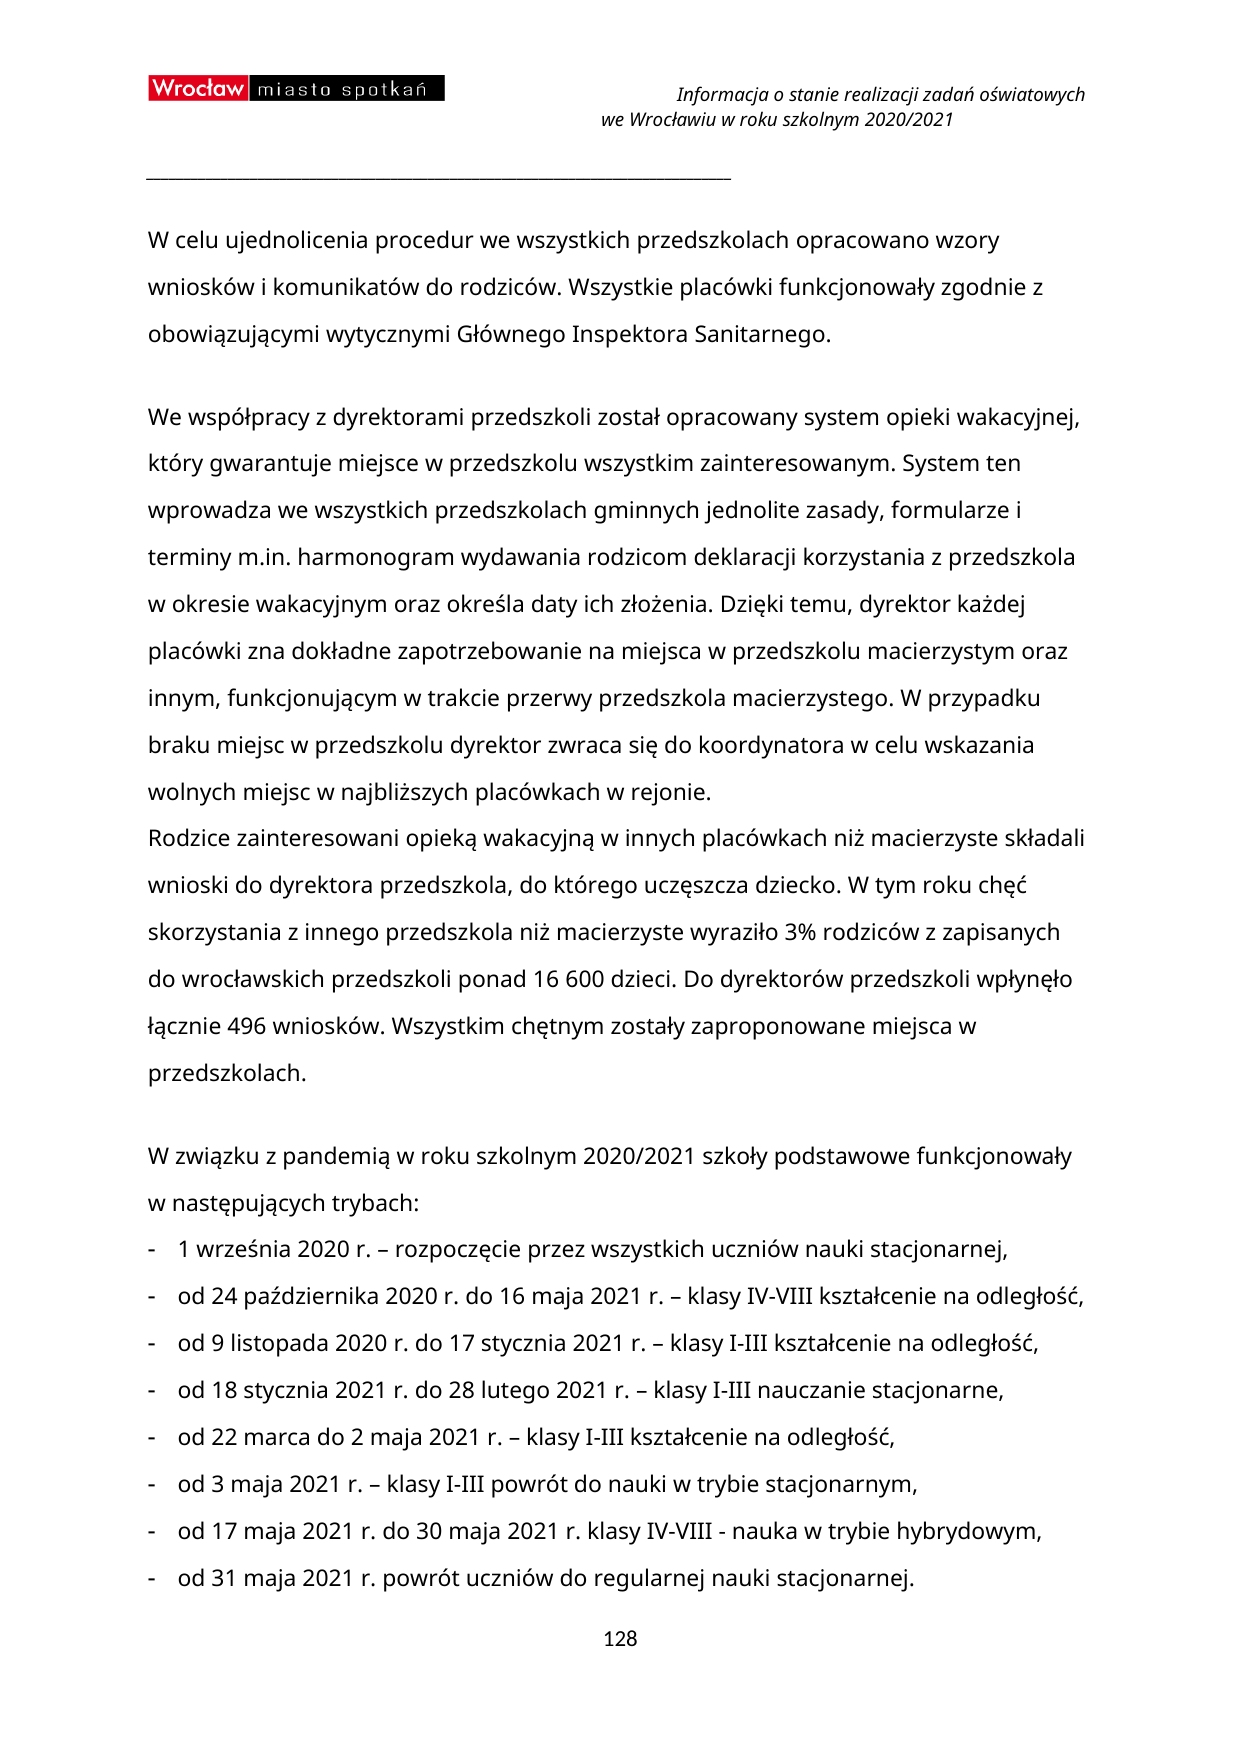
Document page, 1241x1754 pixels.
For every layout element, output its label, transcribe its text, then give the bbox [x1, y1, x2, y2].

list od 18 stycznia 2021 r. do 28 lutego 2021 r. – klasy I-III nauczanie stacjonarne, [148, 1374, 1093, 1405]
list 1 września 2020 r. – rozpoczęcie przez wszystkich uczniów nauki stacjonarnej, [148, 1233, 1093, 1264]
list od 3 maja 2021 r. – klasy I-III powrót do nauki w trybie stacjonarnym, [148, 1468, 1093, 1499]
text Rodzice zainteresowani opieką wakacyjną w innych placówkach niż macierzyste składali wnioski do dyrektora przedszkola, do którego uczęszcza dziecko. W tym roku chęć skorzystania z innego przedszkola niż macierzyste wyraziło 3% rodziców z zapisanych do wrocławskich przedszkoli ponad 16 600 dzieci. Do dyrektorów przedszkoli wpłynęło łącznie 496 wniosków. Wszystkim chętnym zostały zaproponowane miejsca w przedszkolach. [148, 822, 1093, 1088]
list od 24 października 2020 r. do 16 maja 2021 r. – klasy IV-VIII kształcenie na odległość, [148, 1280, 1093, 1311]
text W celu ujednolicenia procedur we wszystkich przedszkolach opracowano wzory wniosków i komunikatów do rodziców. Wszystkie placówki funkcjonowały zgodnie z obowiązującymi wytycznymi Głównego Inspektora Sanitarnego. [148, 224, 1093, 349]
list od 17 maja 2021 r. do 30 maja 2021 r. klasy IV-VIII - nauka w trybie hybrydowym, [148, 1514, 1093, 1546]
text W związku z pandemią w roku szkolnym 2020/2021 szkoły podstawowe funkcjonowały w następujących trybach: [148, 1139, 1093, 1218]
picture [147, 73, 445, 102]
list od 31 maja 2021 r. powrót uczniów do regularnej nauki stacjonarnej. [148, 1561, 1093, 1593]
text We współpracy z dyrektorami przedszkoli został opracowany system opieki wakacyjnej, który gwarantuje miejsce w przedszkolu wszystkim zainteresowanym. System ten wprowadza we wszystkich przedszkolach gminnych jednolite zasady, formularze i terminy m.in. harmonogram wydawania rodzicom deklaracji korzystania z przedszkola w okresie wakacyjnym oraz określa daty ich złożenia. Dzięki temu, dyrektor każdej placówki zna dokładne zapotrzebowanie na miejsca w przedszkolu macierzystym oraz innym, funkcjonującym w trakcie przerwy przedszkola macierzystego. W przypadku braku miejsc w przedszkolu dyrektor zwraca się do koordynatora w celu wskazania wolnych miejsc w najbliższych placówkach w rejonie. [148, 401, 1093, 807]
list od 9 listopada 2020 r. do 17 stycznia 2021 r. – klasy I-III kształcenie na odległość, [148, 1327, 1093, 1358]
list od 22 marca do 2 maja 2021 r. – klasy I-III kształcenie na odległość, [148, 1421, 1093, 1452]
